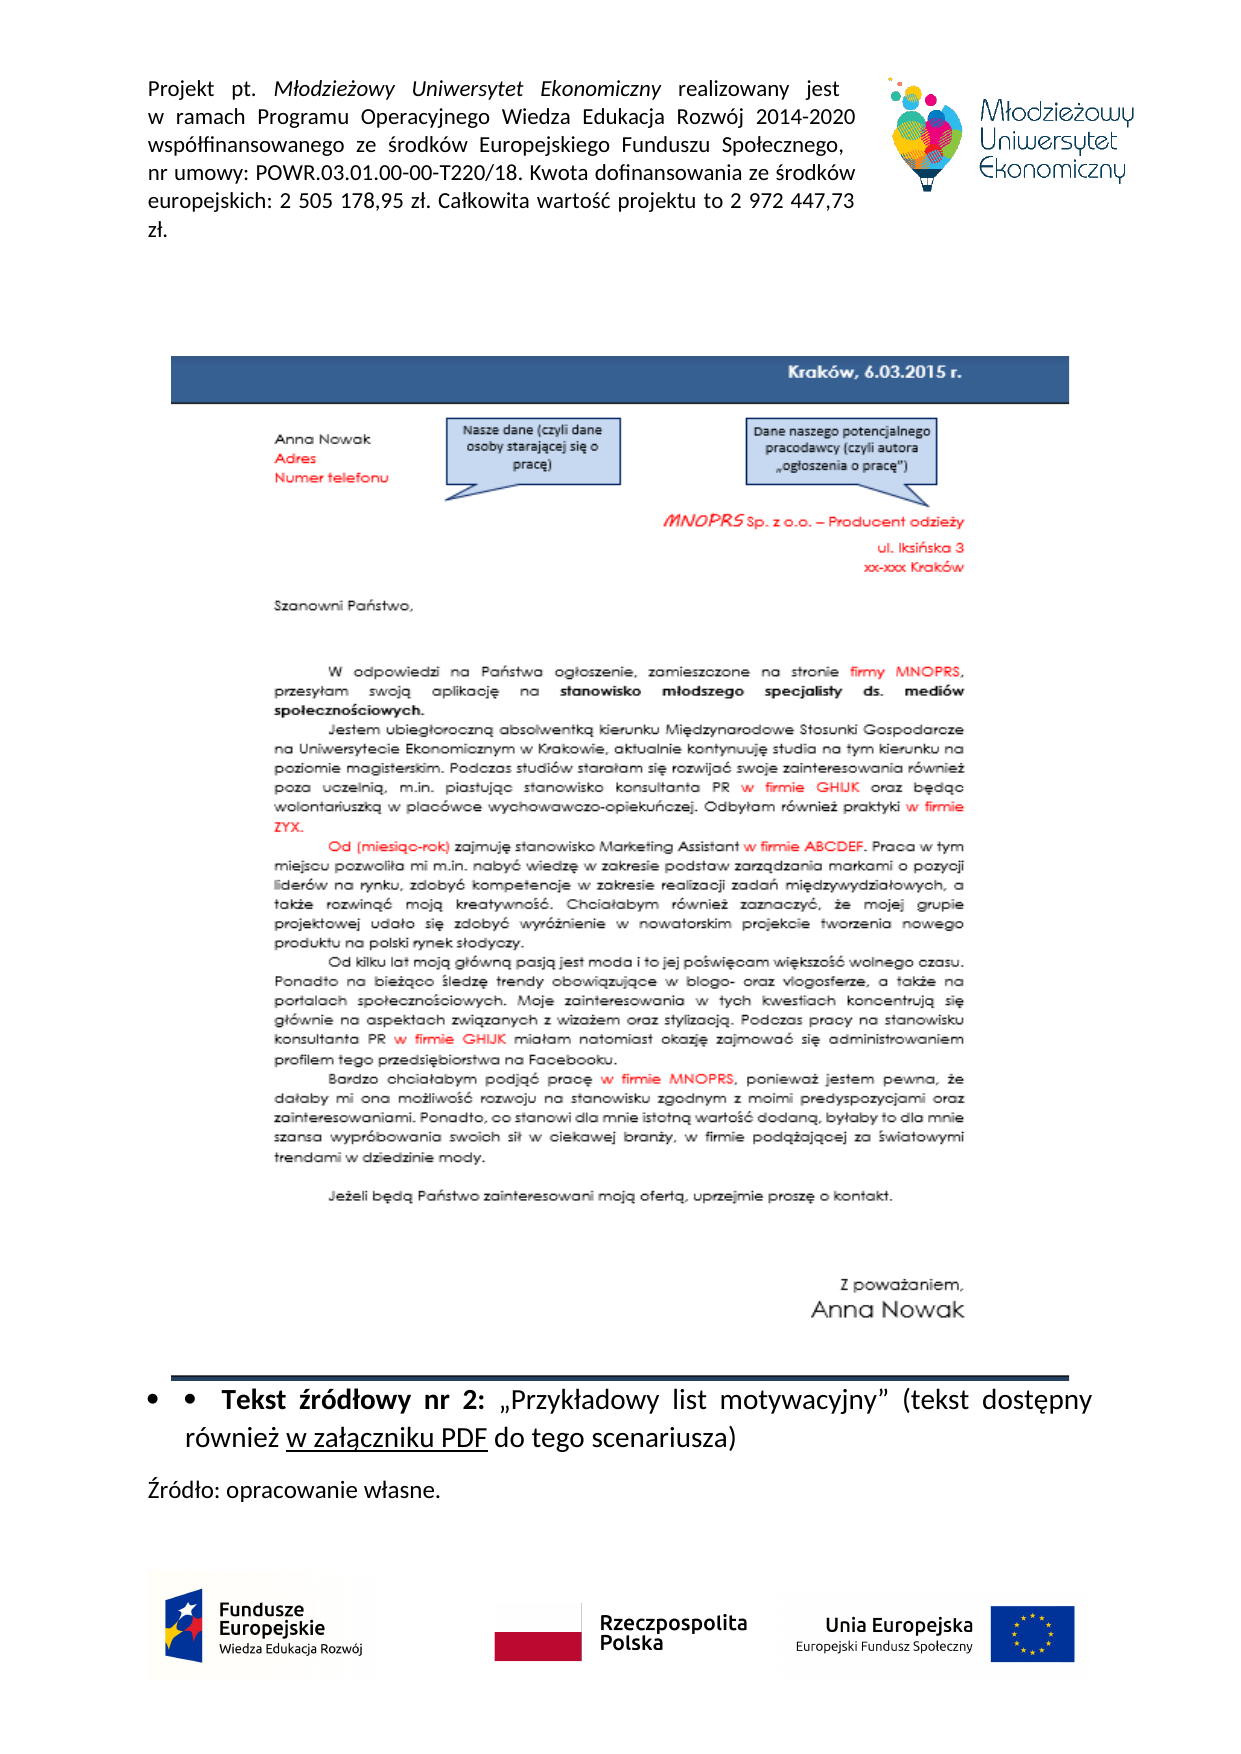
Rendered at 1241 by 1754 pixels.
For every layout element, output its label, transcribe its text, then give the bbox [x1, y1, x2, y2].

picture [171, 356, 1070, 1381]
picture [475, 1583, 766, 1681]
picture [147, 1570, 380, 1681]
text Źródło: opracowanie własne. [148, 1474, 1093, 1505]
picture [778, 1587, 1093, 1681]
picture [884, 75, 1138, 194]
